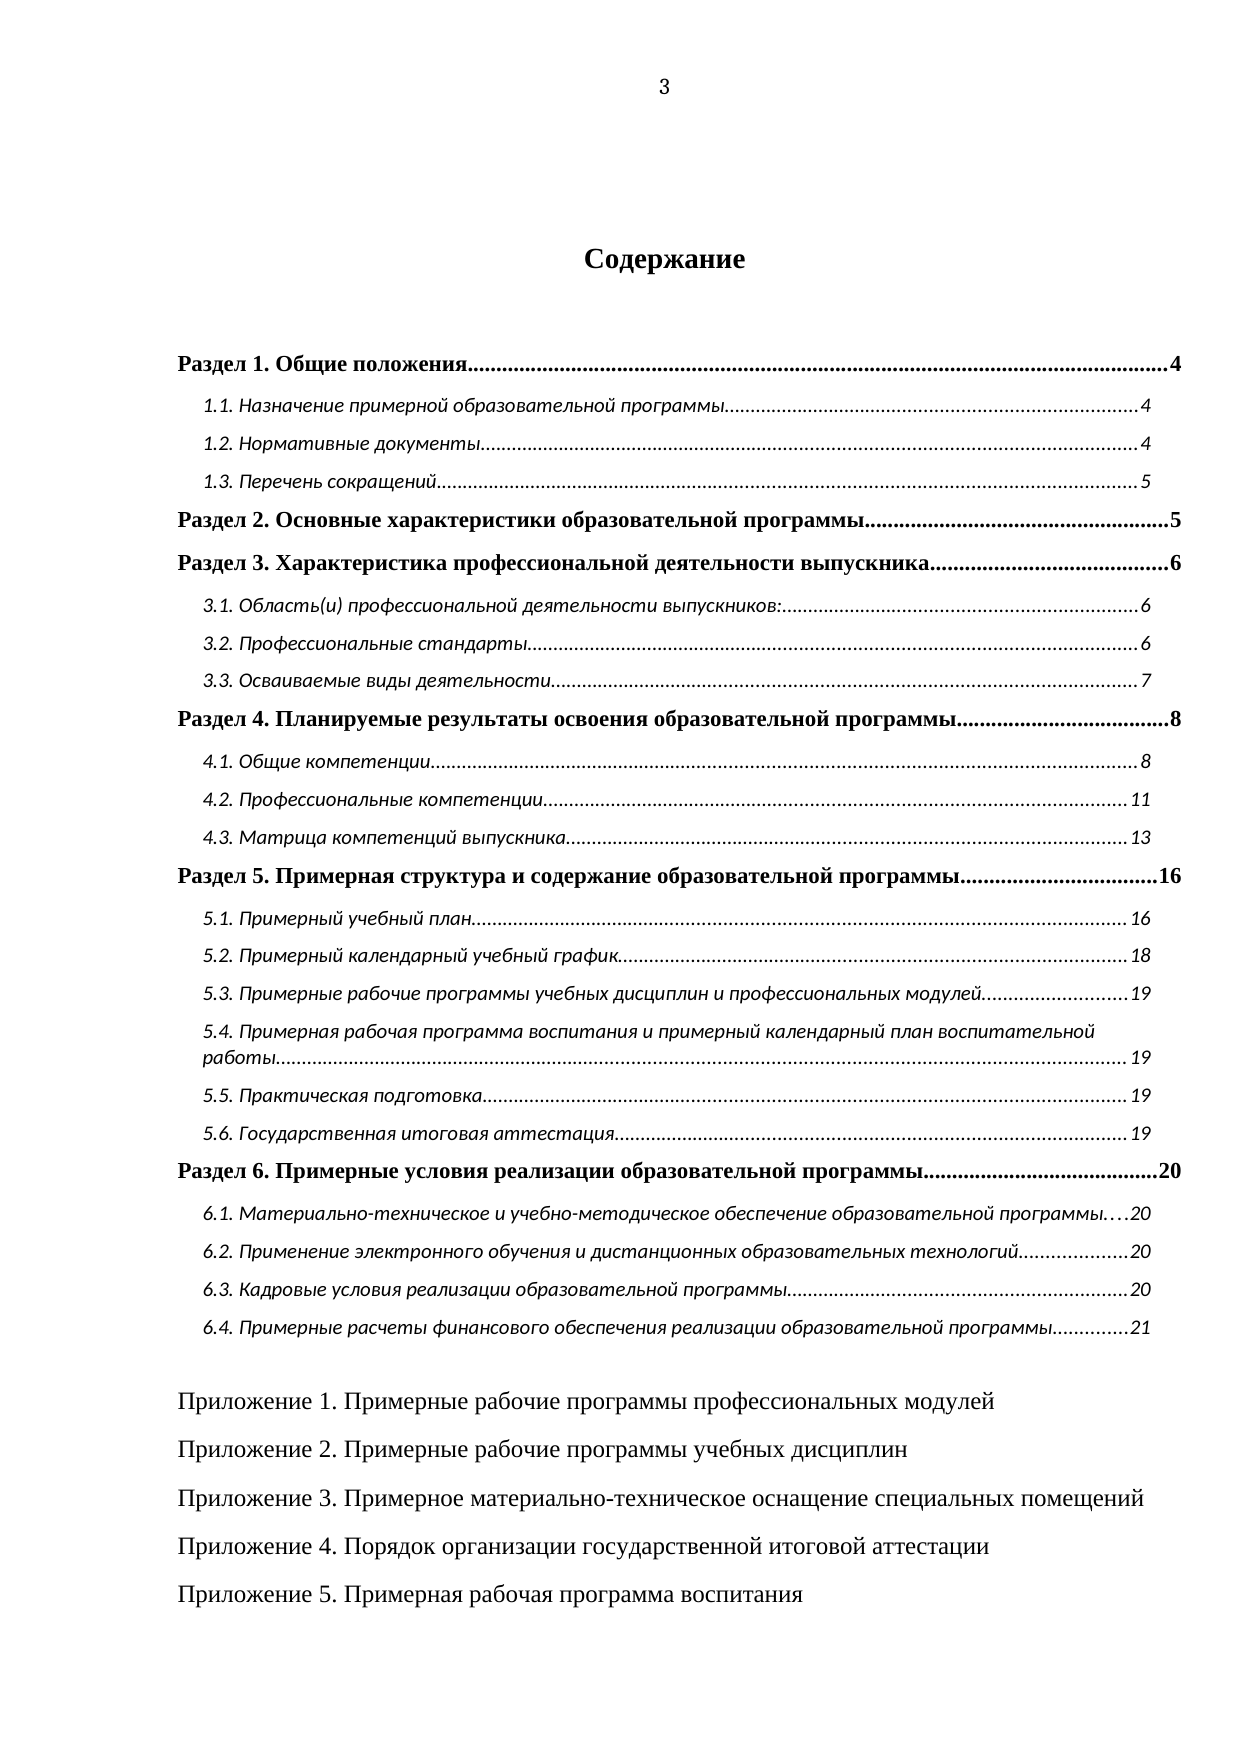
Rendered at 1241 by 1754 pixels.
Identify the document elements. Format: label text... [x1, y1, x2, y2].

text Приложение 1. Примерные рабочие программы профессиональных модулей [177, 1386, 1152, 1415]
text 4.3. Матрица компетенций выпускника 13 [202, 824, 1152, 849]
text 5.5. Практическая подготовка 19 [202, 1082, 1152, 1107]
text Раздел 2. Основные характеристики образовательной программы 5 [177, 506, 1152, 533]
text Содержание [177, 241, 1152, 275]
text 3.2. Профессиональные стандарты 6 [202, 630, 1152, 655]
text 3.1. Область(и) профессиональной деятельности выпускников: 6 [202, 592, 1152, 617]
text 1.3. Перечень сокращений. 5 [202, 468, 1152, 494]
text 3.3. Осваиваемые виды деятельности 7 [202, 668, 1152, 693]
text Приложение 2. Примерные рабочие программы учебных дисциплин [177, 1434, 1152, 1463]
text 6.3. Кадровые условия реализации образовательной программы 20 [202, 1276, 1152, 1302]
text 4.1. Общие компетенции 8 [202, 748, 1152, 774]
text Раздел 3. Характеристика профессиональной деятельности выпускника 6 [177, 549, 1152, 575]
text 1.2. Нормативные документы. 4 [202, 431, 1152, 456]
text 5.2. Примерный календарный учебный график 18 [202, 943, 1152, 968]
text 5.4. Примерная рабочая программа воспитания и примерный календарный план воспитательной работы 19 [202, 1018, 1152, 1069]
text Раздел 4. Планируемые результаты освоения образовательной программы 8 [177, 706, 1152, 732]
text 5.6. Государственная итоговая аттестация 19 [202, 1120, 1152, 1145]
text 5.1. Примерный учебный план 16 [202, 905, 1152, 930]
text 6.1. Материально-техническое и учебно-методическое обеспечение образовательной программы 20 [202, 1200, 1152, 1226]
text 4.2. Профессиональные компетенции 11 [202, 786, 1152, 812]
text Раздел 1. Общие положения 4 [177, 350, 1152, 376]
text 6.4. Примерные расчеты финансового обеспечения реализации образовательной программы 21 [202, 1314, 1152, 1339]
text Приложение 4. Порядок организации государственной итоговой аттестации [177, 1531, 1152, 1560]
text Раздел 6. Примерные условия реализации образовательной программы 20 [177, 1158, 1152, 1184]
text 1.1. Назначение примерной образовательной программы 4 [202, 393, 1152, 418]
text Приложение 3. Примерное материально-техническое оснащение специальных помещений [177, 1483, 1152, 1512]
text 5.3. Примерные рабочие программы учебных дисциплин и профессиональных модулей 19 [202, 981, 1152, 1006]
text Приложение 5. Примерная рабочая программа воспитания [177, 1579, 1152, 1608]
text Раздел 5. Примерная структура и содержание образовательной программы 16 [177, 862, 1152, 888]
text 6.2. Применение электронного обучения и дистанционных образовательных технологий 20 [202, 1238, 1152, 1264]
